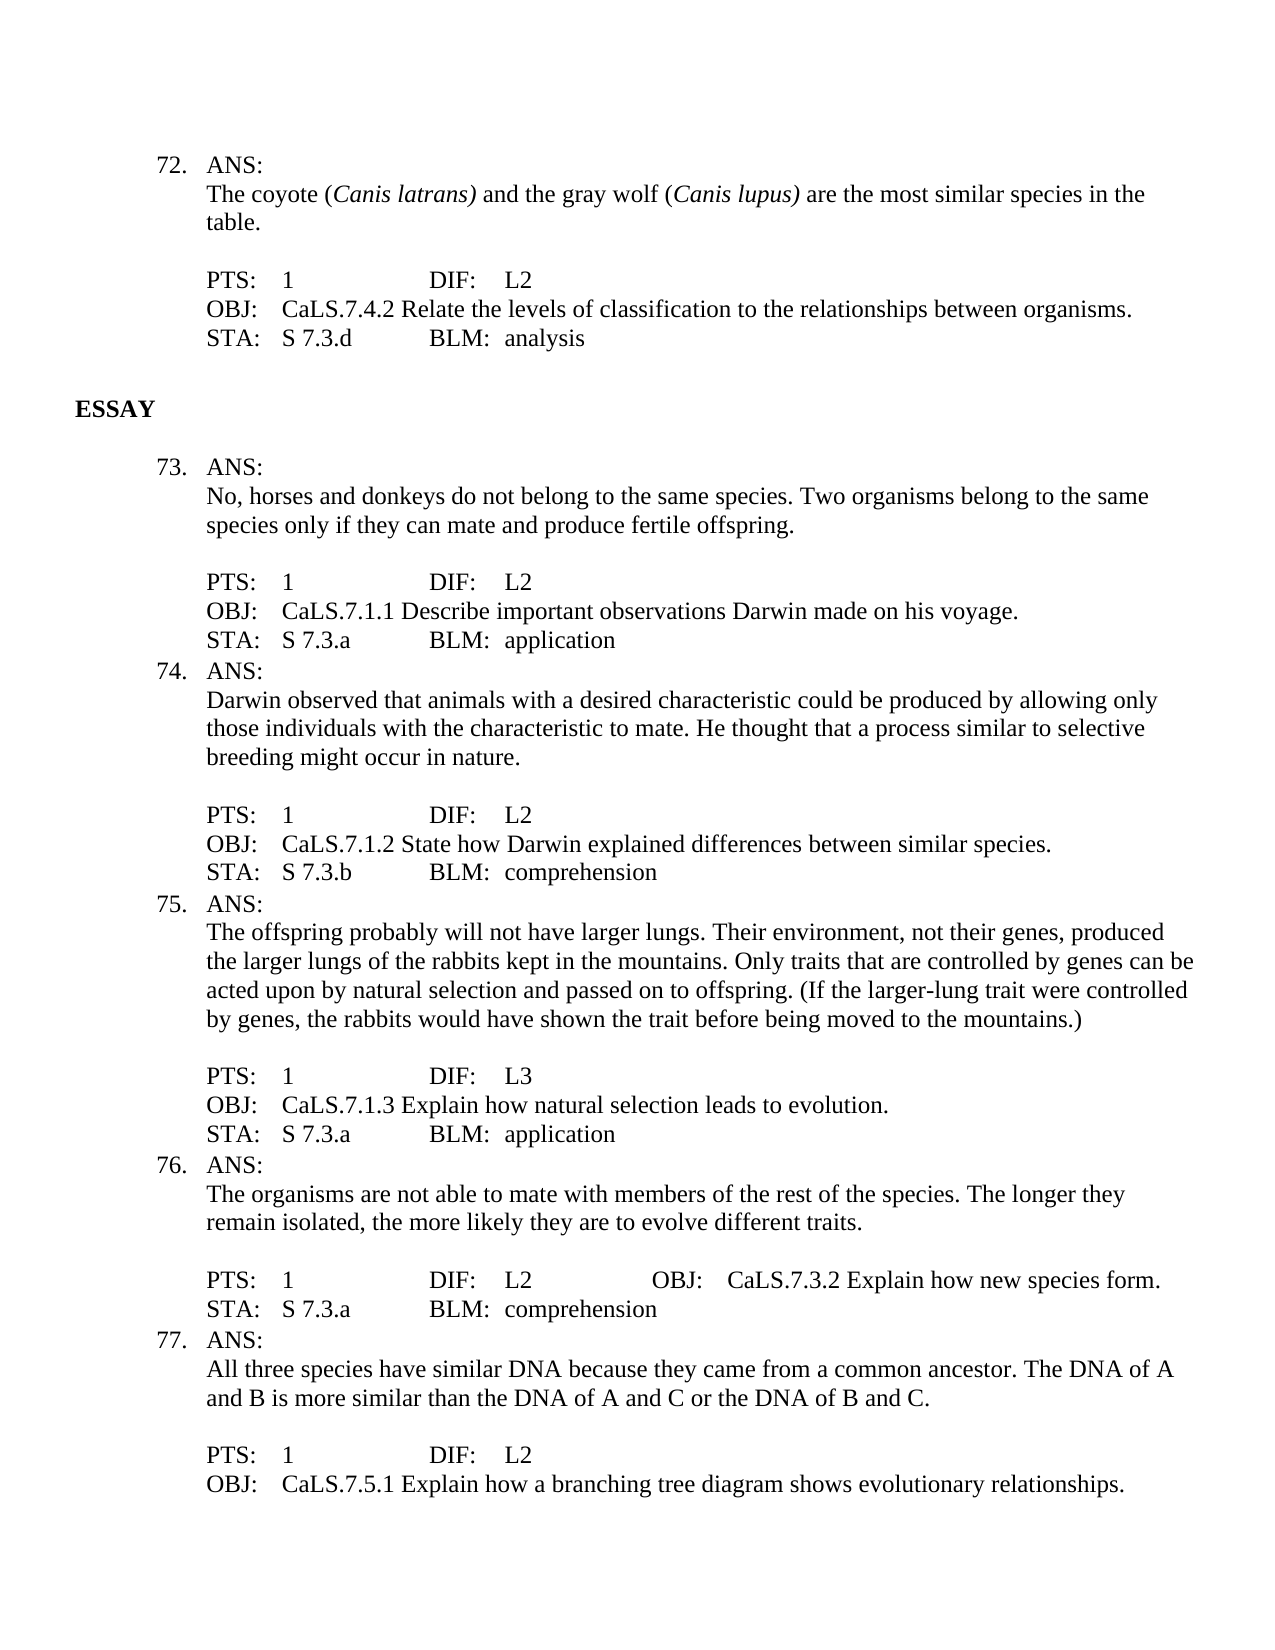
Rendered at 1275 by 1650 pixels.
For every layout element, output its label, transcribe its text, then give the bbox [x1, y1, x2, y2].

text PTS: 1 DIF: L2 [206, 800, 1200, 829]
text No, horses and donkeys do not belong to the same species. Two organisms belong to the same species only if they can mate and produce fertile offspring. [206, 481, 1200, 538]
text STA: S 7.3.a BLM: application [206, 1119, 1200, 1147]
text STA: S 7.3.a BLM: comprehension [206, 1294, 1200, 1323]
text OBJ: CaLS.7.5.1 Explain how a branching tree diagram shows evolutionary relationships. [206, 1469, 1200, 1498]
text OBJ: CaLS.7.1.2 State how Darwin explained differences between similar species. [206, 829, 1200, 857]
text PTS: 1 DIF: L2 OBJ: CaLS.7.3.2 Explain how new species form. [206, 1265, 1200, 1294]
text 76. ANS: [75, 1150, 1200, 1179]
text The organisms are not able to mate with members of the rest of the species. The longer they remain isolated, the more likely they are to evolve different traits. [206, 1179, 1200, 1236]
text OBJ: CaLS.7.1.3 Explain how natural selection leads to evolution. [206, 1090, 1200, 1119]
text 77. ANS: [75, 1325, 1200, 1354]
text 74. ANS: [75, 656, 1200, 685]
text STA: S 7.3.b BLM: comprehension [206, 857, 1200, 886]
text The coyote (Canis latrans) and the gray wolf (Canis lupus) are the most similar species in the table. [206, 179, 1200, 236]
text STA: S 7.3.d BLM: analysis [206, 323, 1200, 351]
text PTS: 1 DIF: L2 [206, 1440, 1200, 1469]
text PTS: 1 DIF: L2 [206, 567, 1200, 596]
text Darwin observed that animals with a desired characteristic could be produced by allowing only those individuals with the characteristic to mate. He thought that a process similar to selective breeding might occur in nature. [206, 685, 1200, 771]
text All three species have similar DNA because they came from a common ancestor. The DNA of A and B is more similar than the DNA of A and C or the DNA of B and C. [206, 1354, 1200, 1411]
text The offspring probably will not have larger lungs. Their environment, not their genes, produced the larger lungs of the rabbits kept in the mountains. Only traits that are controlled by genes can be acted upon by natural selection and passed on to offspring. (If the larger-lung trait were controlled by genes, the rabbits would have shown the trait before being moved to the mountains.) [206, 917, 1200, 1032]
text PTS: 1 DIF: L2 [206, 265, 1200, 294]
text OBJ: CaLS.7.4.2 Relate the levels of classification to the relationships between organisms. [206, 294, 1200, 323]
text PTS: 1 DIF: L3 [206, 1061, 1200, 1090]
text OBJ: CaLS.7.1.1 Describe important observations Darwin made on his voyage. [206, 596, 1200, 625]
text 75. ANS: [75, 889, 1200, 917]
text STA: S 7.3.a BLM: application [206, 625, 1200, 653]
text 72. ANS: [75, 150, 1200, 179]
text 73. ANS: [75, 452, 1200, 481]
text ESSAY [75, 394, 1200, 423]
